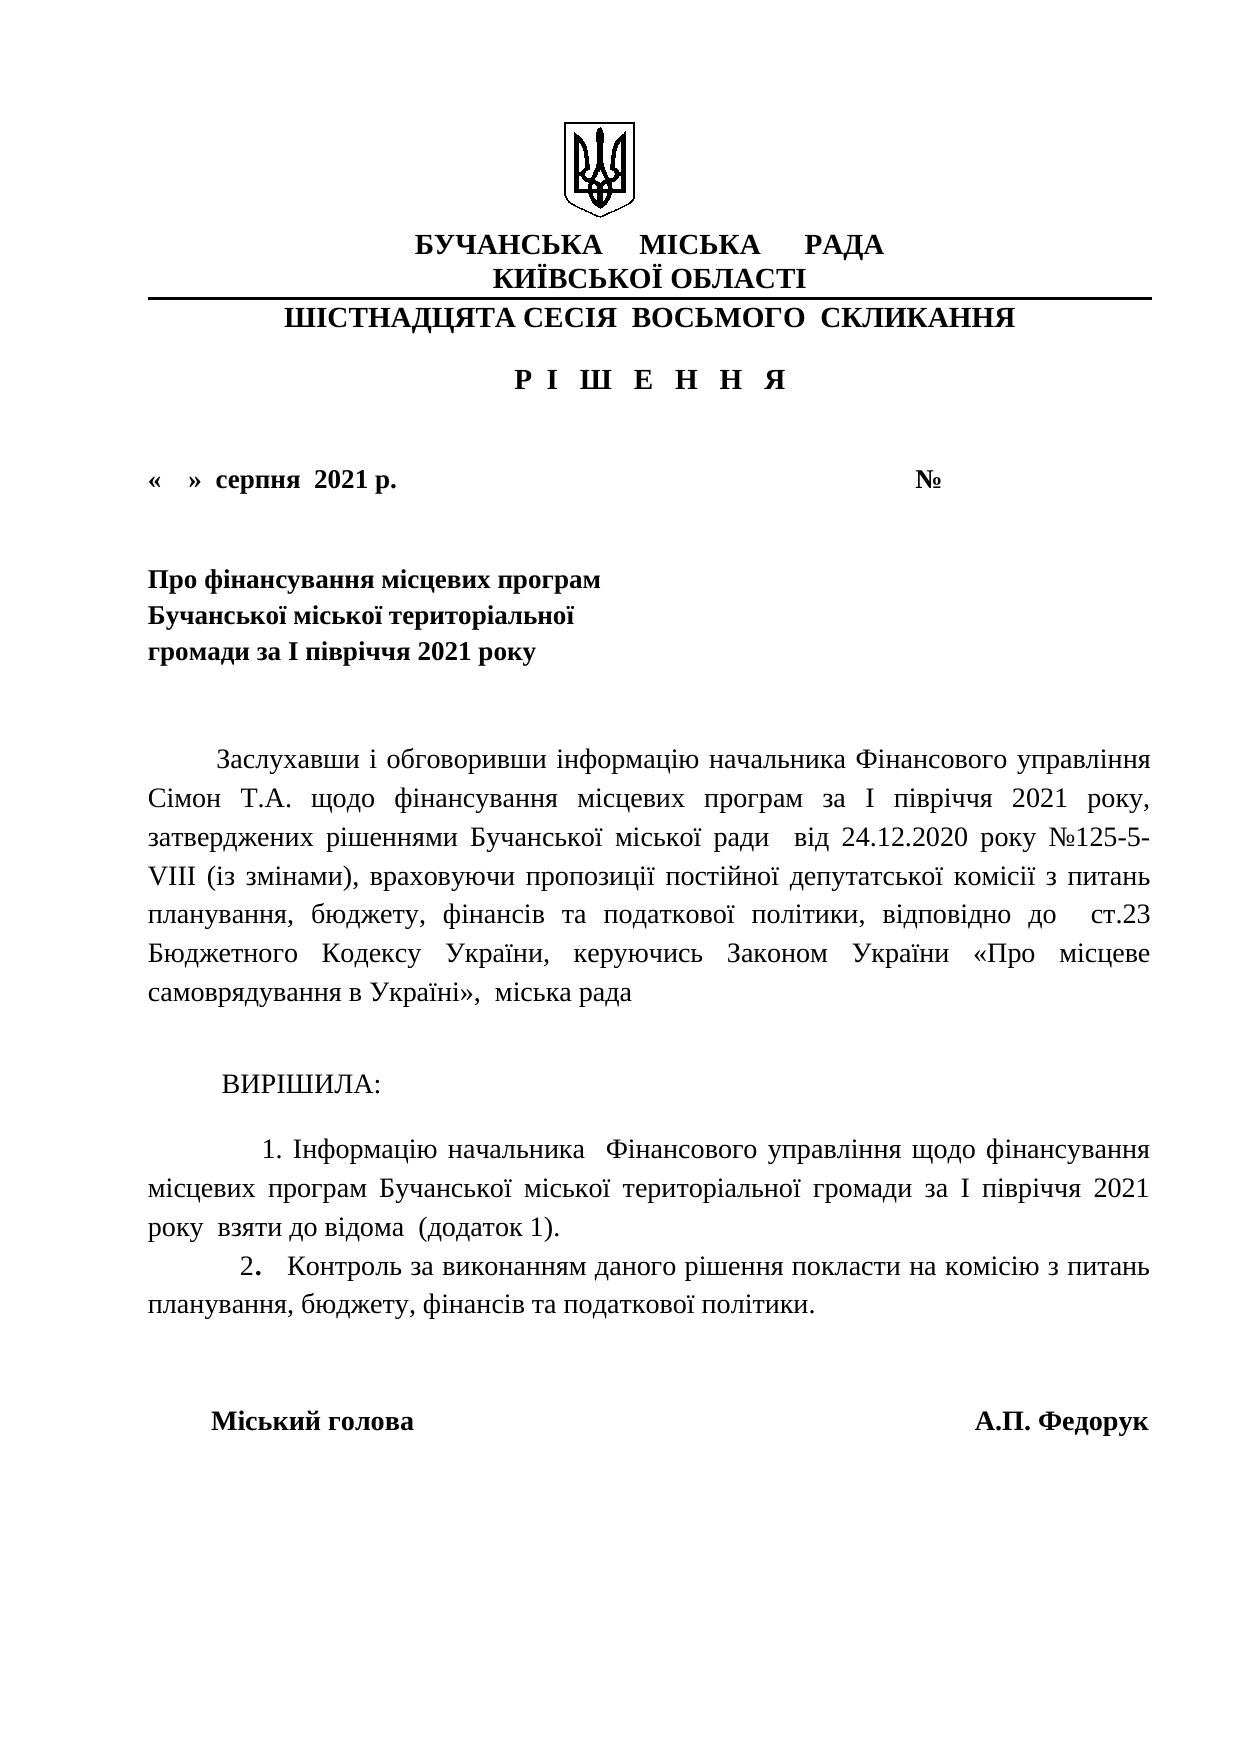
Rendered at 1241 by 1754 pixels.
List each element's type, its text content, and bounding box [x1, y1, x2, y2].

text Про фінансування місцевих програм [148, 563, 1152, 594]
text Бучанської міської територіальної [148, 599, 1152, 630]
text ВИРІШИЛА: [148, 1067, 1152, 1100]
text Р І Ш Е Н Н Я [148, 362, 1152, 396]
text ШІСТНАДЦЯТА СЕСІЯ ВОСЬМОГО СКЛИКАННЯ [148, 300, 1152, 333]
text 1. Інформацію начальника Фінансового управління щодо фінансування місцевих програм Бучанської міської територіальної громади за І півріччя 2021 року взяти до відома (додаток 1). [148, 1132, 1152, 1242]
text Міський голова А.П. Федорук [148, 1404, 1152, 1436]
text Заслухавши і обговоривши інформацію начальника Фінансового управління Сімон Т.А. щодо фінансування місцевих програм за І півріччя 2021 року, затверджених рішеннями Бучанської міської ради від 24.12.2020 року №125-5-VIІI (із змінами), враховуючи пропозиції постійної депутатської комісії з питань планування, бюджету, фінансів та податкової політики, відповідно до ст.23 Бюджетного Кодексу України, керуючись Законом України «Про місцеве самоврядування в Україні», міська рада [148, 742, 1152, 1008]
text ПРОЕКТ [148, 117, 1152, 227]
text КИЇВСЬКОЇ ОБЛАСТІ [148, 261, 1152, 297]
text громади за І півріччя 2021 року [148, 635, 1152, 666]
text БУЧАНСЬКА МІСЬКА РАДА [148, 227, 1152, 261]
text « » серпня 2021 р. № [148, 463, 1152, 494]
text 2. Контроль за виконанням даного рішення покласти на комісію з питань планування, бюджету, фінансів та податкової політики. [148, 1249, 1152, 1320]
